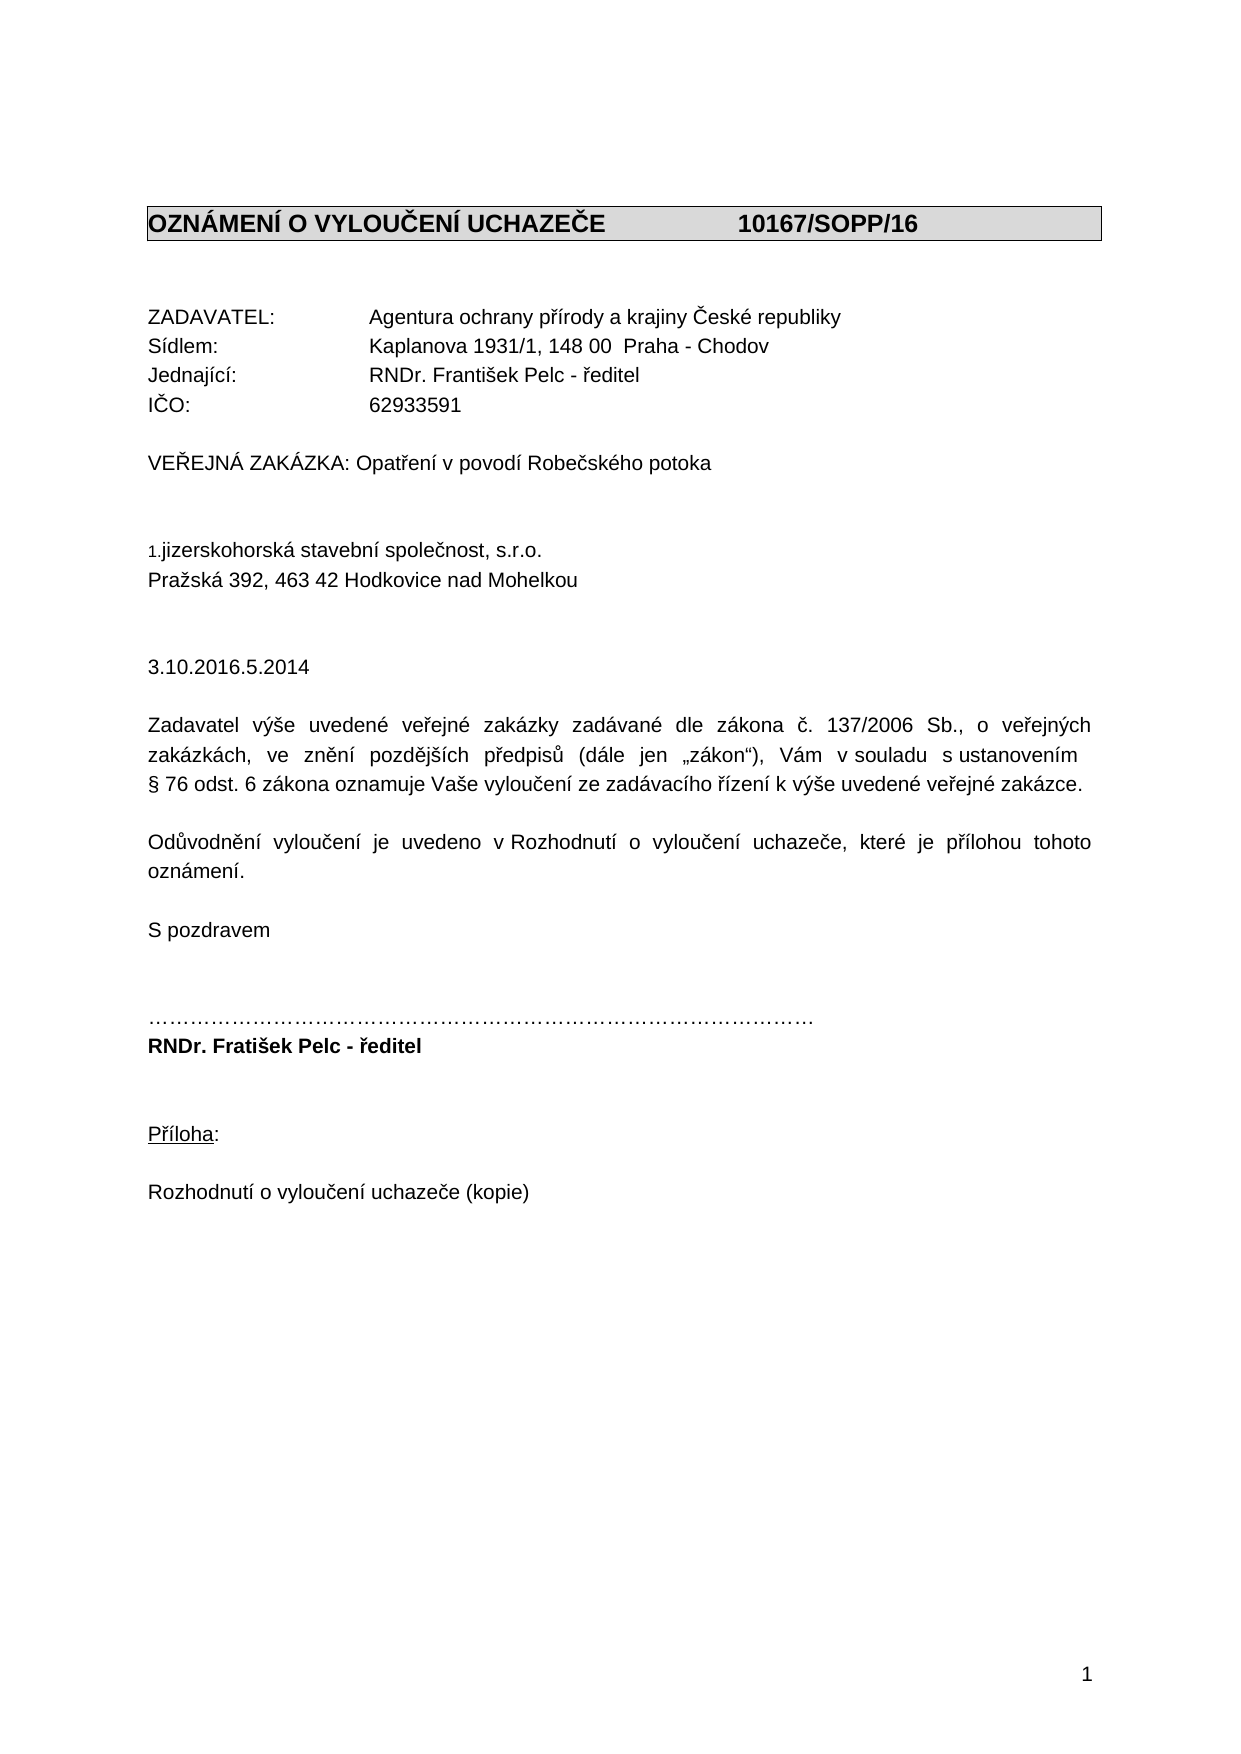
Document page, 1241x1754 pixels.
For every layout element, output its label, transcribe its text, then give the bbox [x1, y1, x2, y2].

subtitle S pozdravem [148, 912, 1093, 941]
text Příloha: [148, 1116, 1093, 1146]
text 1.jizerskohorská stavební společnost, s.r.o. [148, 533, 1093, 562]
text …………………………………………………………………………………… [148, 1000, 1093, 1029]
text RNDr. Fratišek Pelc - ředitel [148, 1029, 1093, 1058]
text 3.10.2016.5.2014 [148, 650, 1093, 679]
subtitle Zadavatel výše uvedené veřejné zakázky zadávané dle zákona č. 137/2006 Sb., o veřejných zakázkách, ve znění pozdějších předpisů (dále jen „zákon“), Vám v souladu s ustanovením § 76 odst. 6 zákona oznamuje Vaše vyloučení ze zadávacího řízení k výše uvedené veřejné zakázce. [148, 708, 1093, 796]
text ZADAVATEL: Agentura ochrany přírody a krajiny České republiky [148, 300, 1093, 329]
text Rozhodnutí o vyloučení uchazeče (kopie) [148, 1175, 1093, 1204]
text IČO: 62933591 [148, 387, 1093, 416]
text Jednající: RNDr. František Pelc - ředitel [148, 358, 1093, 387]
subtitle OZNÁMENÍ O VYLOUČENÍ UCHAZEČE 10167/SOPP/16 [148, 207, 1101, 240]
text Pražská 392, 463 42 Hodkovice nad Mohelkou [148, 562, 1093, 591]
text Sídlem: Kaplanova 1931/1, 148 00 Praha - Chodov [148, 329, 1093, 358]
text Odůvodnění vyloučení je uvedeno v Rozhodnutí o vyloučení uchazeče, které je přílohou tohoto oznámení. [148, 825, 1093, 883]
text VEŘEJNÁ ZAKÁZKA: Opatření v povodí Robečského potoka [148, 446, 1093, 475]
